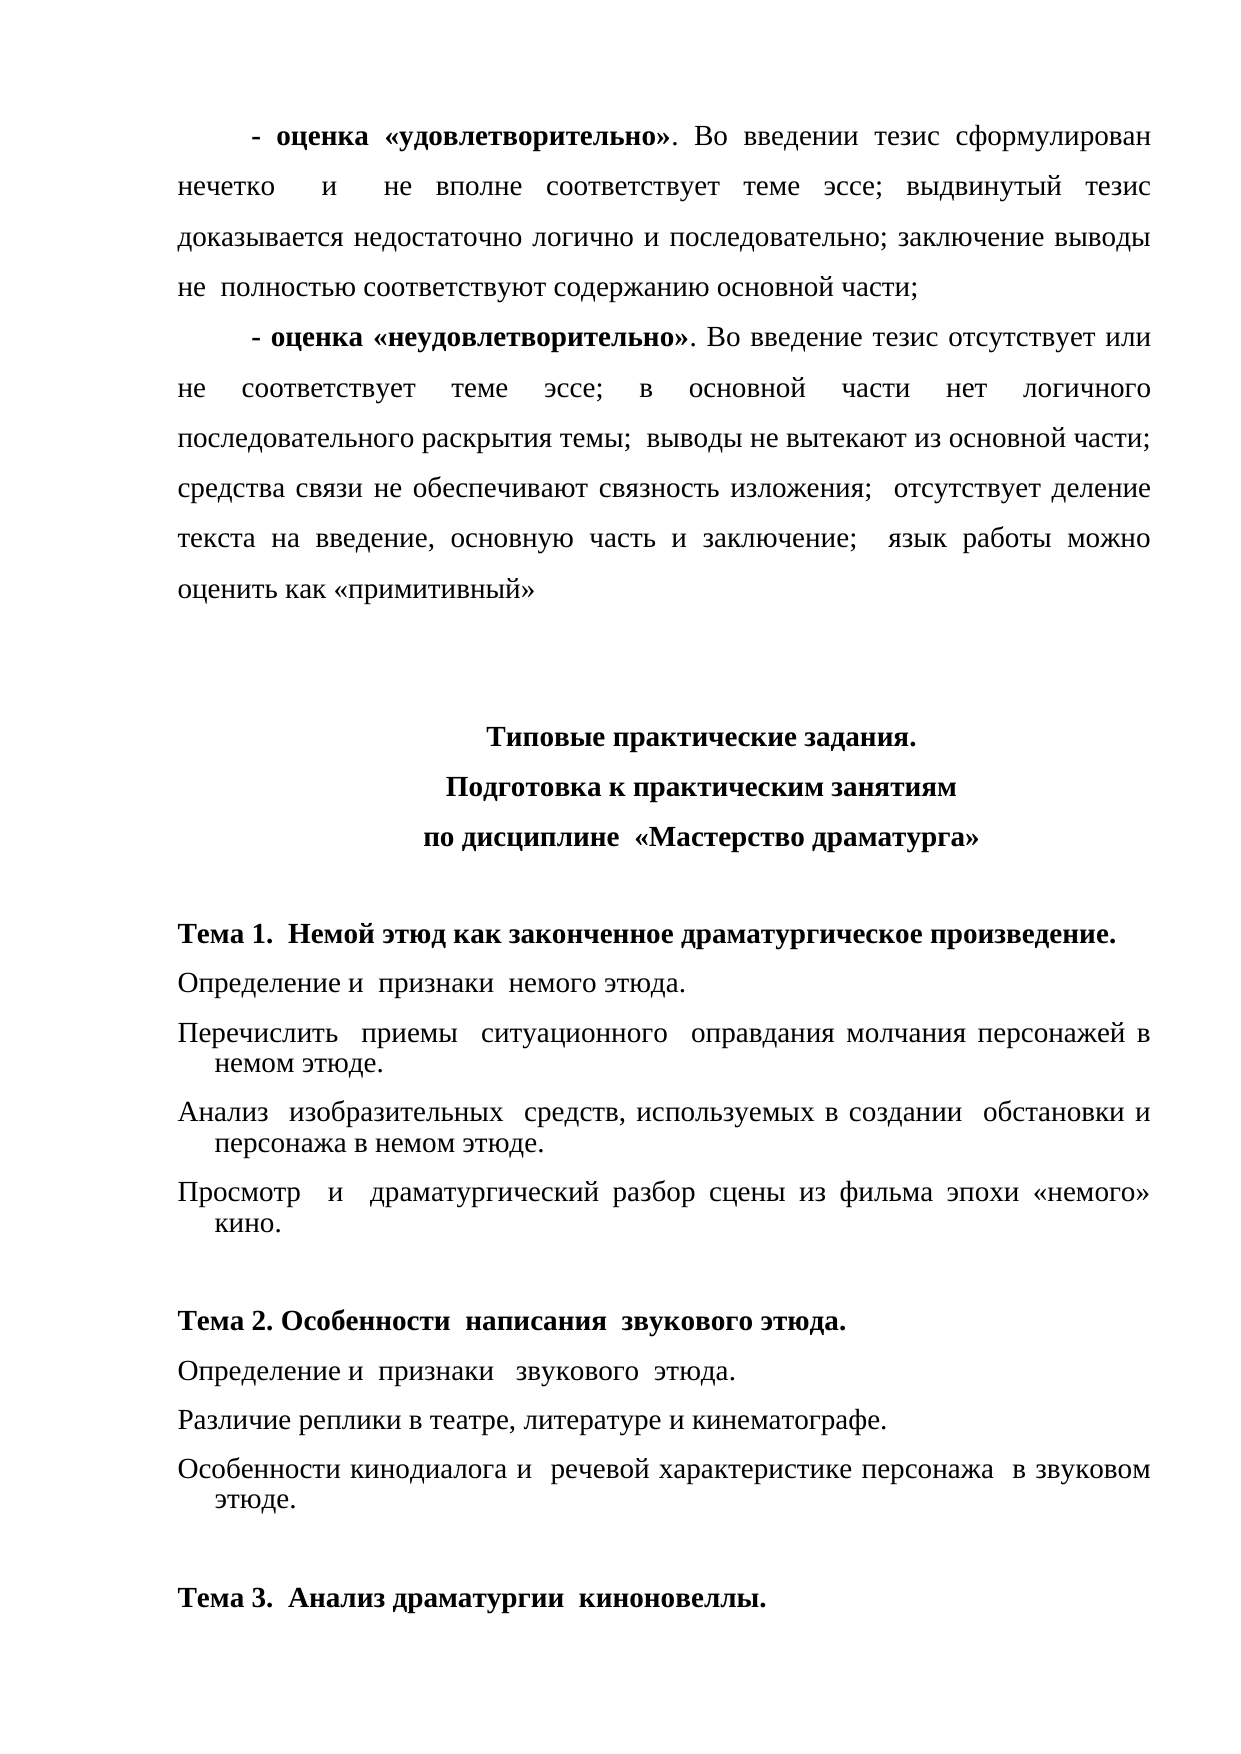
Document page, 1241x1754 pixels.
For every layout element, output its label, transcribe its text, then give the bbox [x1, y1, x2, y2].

text - оценка «удовлетворительно». Во введении тезис сформулирован нечетко и не вполне соответствует теме эссе; выдвинутый тезис доказывается недостаточно логично и последовательно; заключение выводы не полностью соответствуют содержанию основной части; [177, 118, 1152, 303]
text Тема 2. Особенности написания звукового этюда. [177, 1306, 1152, 1337]
text Различие реплики в театре, литературе и кинематографе. [177, 1405, 1152, 1435]
text Подготовка к практическим занятиям [177, 769, 1152, 803]
text Определение и признаки звукового этюда. [177, 1356, 1152, 1386]
text - оценка «неудовлетворительно». Во введение тезис отсутствует или не соответствует теме эссе; в основной части нет логичного последовательного раскрытия темы; выводы не вытекают из основной части; средства связи не обеспечивают связность изложения; отсутствует деление текста на введение, основную часть и заключение; язык работы можно оценить как «примитивный» [177, 319, 1152, 604]
text по дисциплине «Мастерство драматурга» [177, 819, 1152, 853]
text Тема 1. Немой этюд как законченное драматургическое произведение. [177, 919, 1152, 949]
text Анализ изобразительных средств, используемых в создании обстановки и персонажа в немом этюде. [177, 1097, 1152, 1158]
text Особенности кинодиалога и речевой характеристике персонажа в звуковом этюде. [177, 1454, 1152, 1515]
text Перечислить приемы ситуационного оправдания молчания персонажей в немом этюде. [177, 1018, 1152, 1079]
text Определение и признаки немого этюда. [177, 968, 1152, 999]
text Типовые практические задания. [177, 719, 1152, 752]
text Просмотр и драматургический разбор сцены из фильма эпохи «немого» кино. [177, 1177, 1152, 1238]
text Тема 3. Анализ драматургии киноновеллы. [177, 1583, 1152, 1614]
